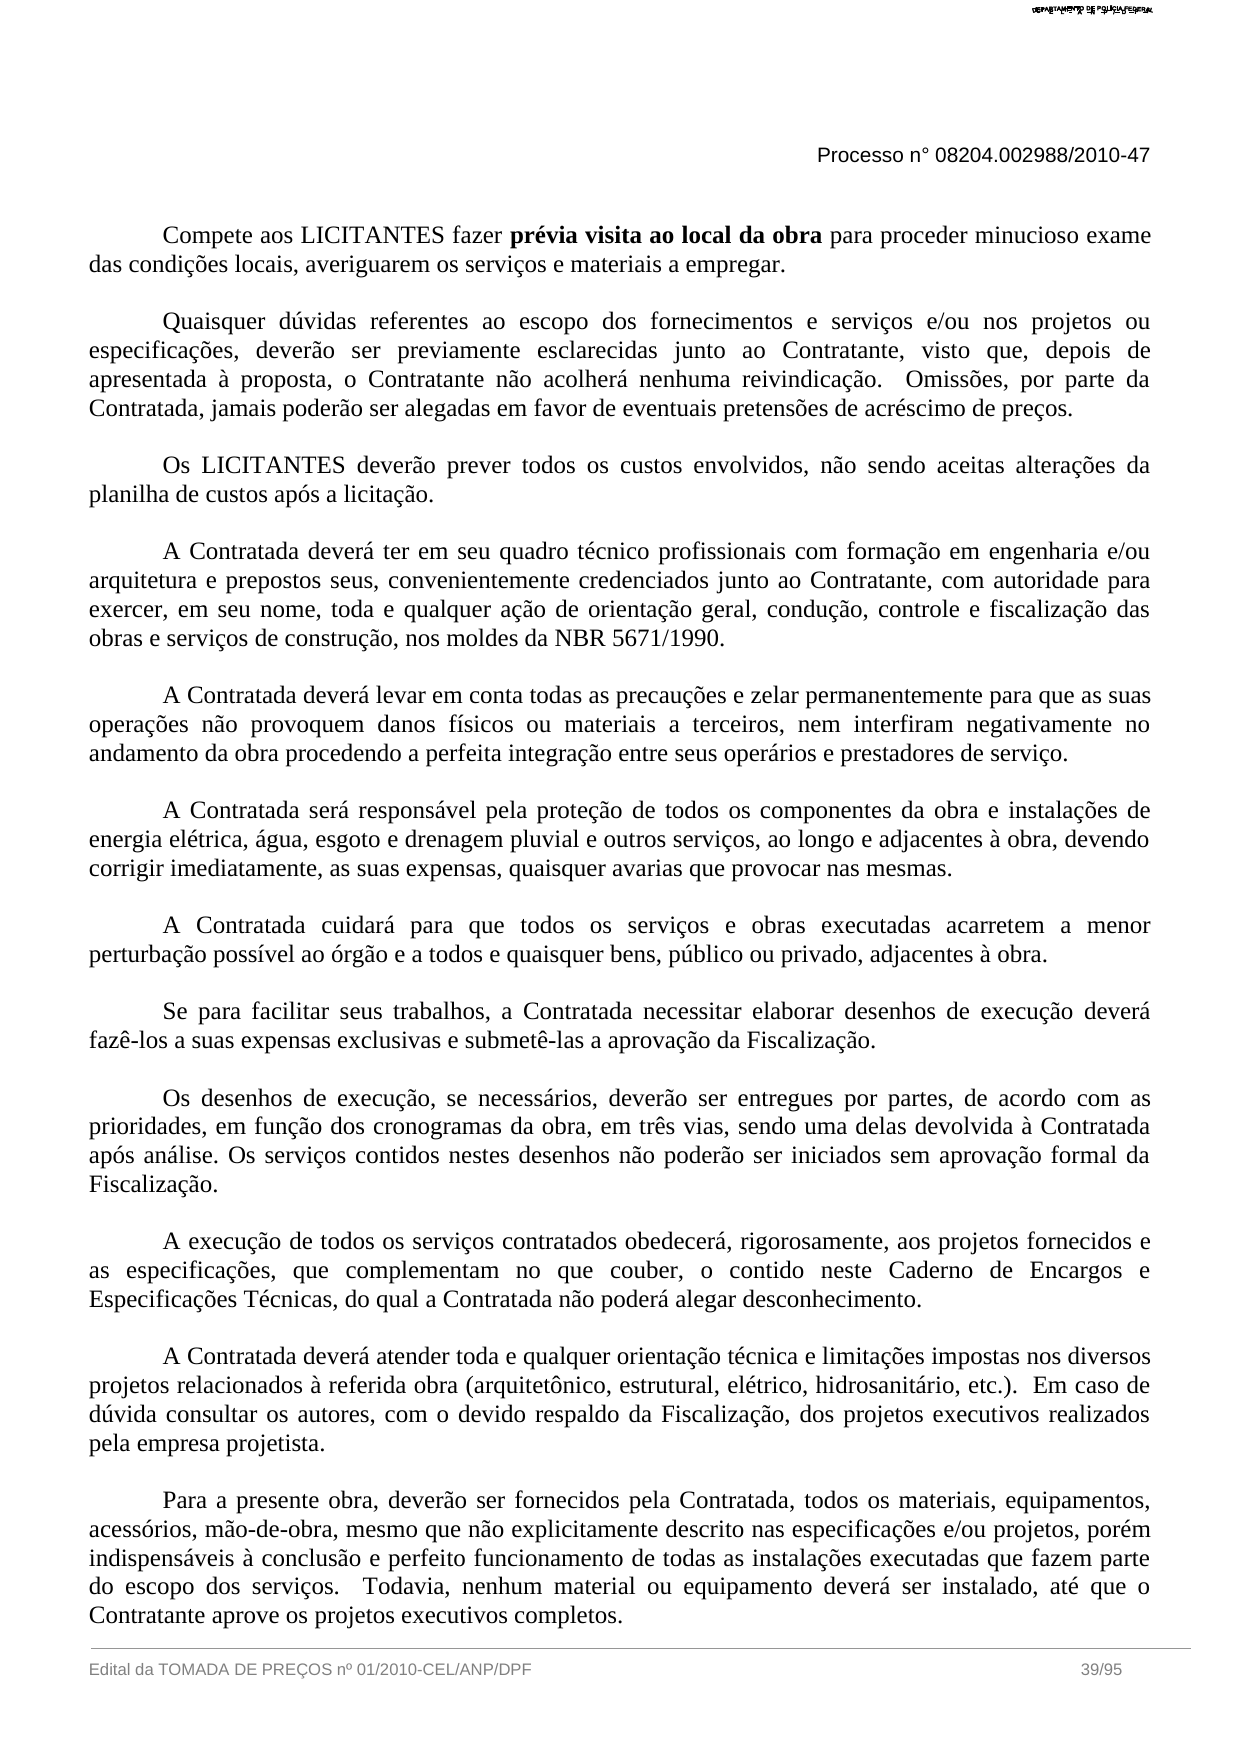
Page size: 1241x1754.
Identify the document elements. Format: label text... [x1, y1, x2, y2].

text A Contratada cuidará para que todos os serviços e obras executadas acarretem a menor perturbação possível ao órgão e a todos e quaisquer bens, público ou privado, adjacentes à obra. [89, 910, 1152, 968]
text Compete aos LICITANTES fazer prévia visita ao local da obra para proceder minucioso exame das condições locais, averiguarem os serviços e materiais a empregar. [89, 220, 1152, 278]
text A Contratada deverá ter em seu quadro técnico profissionais com formação em engenharia e/ou arquitetura e prepostos seus, convenientemente credenciados junto ao Contratante, com autoridade para exercer, em seu nome, toda e qualquer ação de orientação geral, condução, controle e fiscalização das obras e serviços de construção, nos moldes da NBR 5671/1990. [89, 536, 1152, 651]
text Quaisquer dúvidas referentes ao escopo dos fornecimentos e serviços e/ou nos projetos ou especificações, deverão ser previamente esclarecidas junto ao Contratante, visto que, depois de apresentada à proposta, o Contratante não acolherá nenhuma reivindicação. Omissões, por parte da Contratada, jamais poderão ser alegadas em favor de eventuais pretensões de acréscimo de preços. [89, 306, 1152, 421]
text Os desenhos de execução, se necessários, deverão ser entregues por partes, de acordo com as prioridades, em função dos cronogramas da obra, em três vias, sendo uma delas devolvida à Contratada após análise. Os serviços contidos nestes desenhos não poderão ser iniciados sem aprovação formal da Fiscalização. [89, 1083, 1152, 1198]
text Para a presente obra, deverão ser fornecidos pela Contratada, todos os materiais, equipamentos, acessórios, mão-de-obra, mesmo que não explicitamente descrito nas especificações e/ou projetos, porém indispensáveis à conclusão e perfeito funcionamento de todas as instalações executadas que fazem parte do escopo dos serviços. Todavia, nenhum material ou equipamento deverá ser instalado, até que o Contratante aprove os projetos executivos completos. [89, 1485, 1152, 1629]
text A execução de todos os serviços contratados obedecerá, rigorosamente, aos projetos fornecidos e as especificações, que complementam no que couber, o contido neste Caderno de Encargos e Especificações Técnicas, do qual a Contratada não poderá alegar desconhecimento. [89, 1226, 1152, 1313]
text Os LICITANTES deverão prever todos os custos envolvidos, não sendo aceitas alterações da planilha de custos após a licitação. [89, 450, 1152, 508]
text A Contratada deverá levar em conta todas as precauções e zelar permanentemente para que as suas operações não provoquem danos físicos ou materiais a terceiros, nem interfiram negativamente no andamento da obra procedendo a perfeita integração entre seus operários e prestadores de serviço. [89, 680, 1152, 766]
text Se para facilitar seus trabalhos, a Contratada necessitar elaborar desenhos de execução deverá fazê-los a suas expensas exclusivas e submetê-las a aprovação da Fiscalização. [89, 996, 1152, 1054]
text A Contratada será responsável pela proteção de todos os componentes da obra e instalações de energia elétrica, água, esgoto e drenagem pluvial e outros serviços, ao longo e adjacentes à obra, devendo corrigir imediatamente, as suas expensas, quaisquer avarias que provocar nas mesmas. [89, 795, 1152, 881]
text A Contratada deverá atender toda e qualquer orientação técnica e limitações impostas nos diversos projetos relacionados à referida obra (arquitetônico, estrutural, elétrico, hidrosanitário, etc.). Em caso de dúvida consultar os autores, com o devido respaldo da Fiscalização, dos projetos executivos realizados pela empresa projetista. [89, 1341, 1152, 1456]
